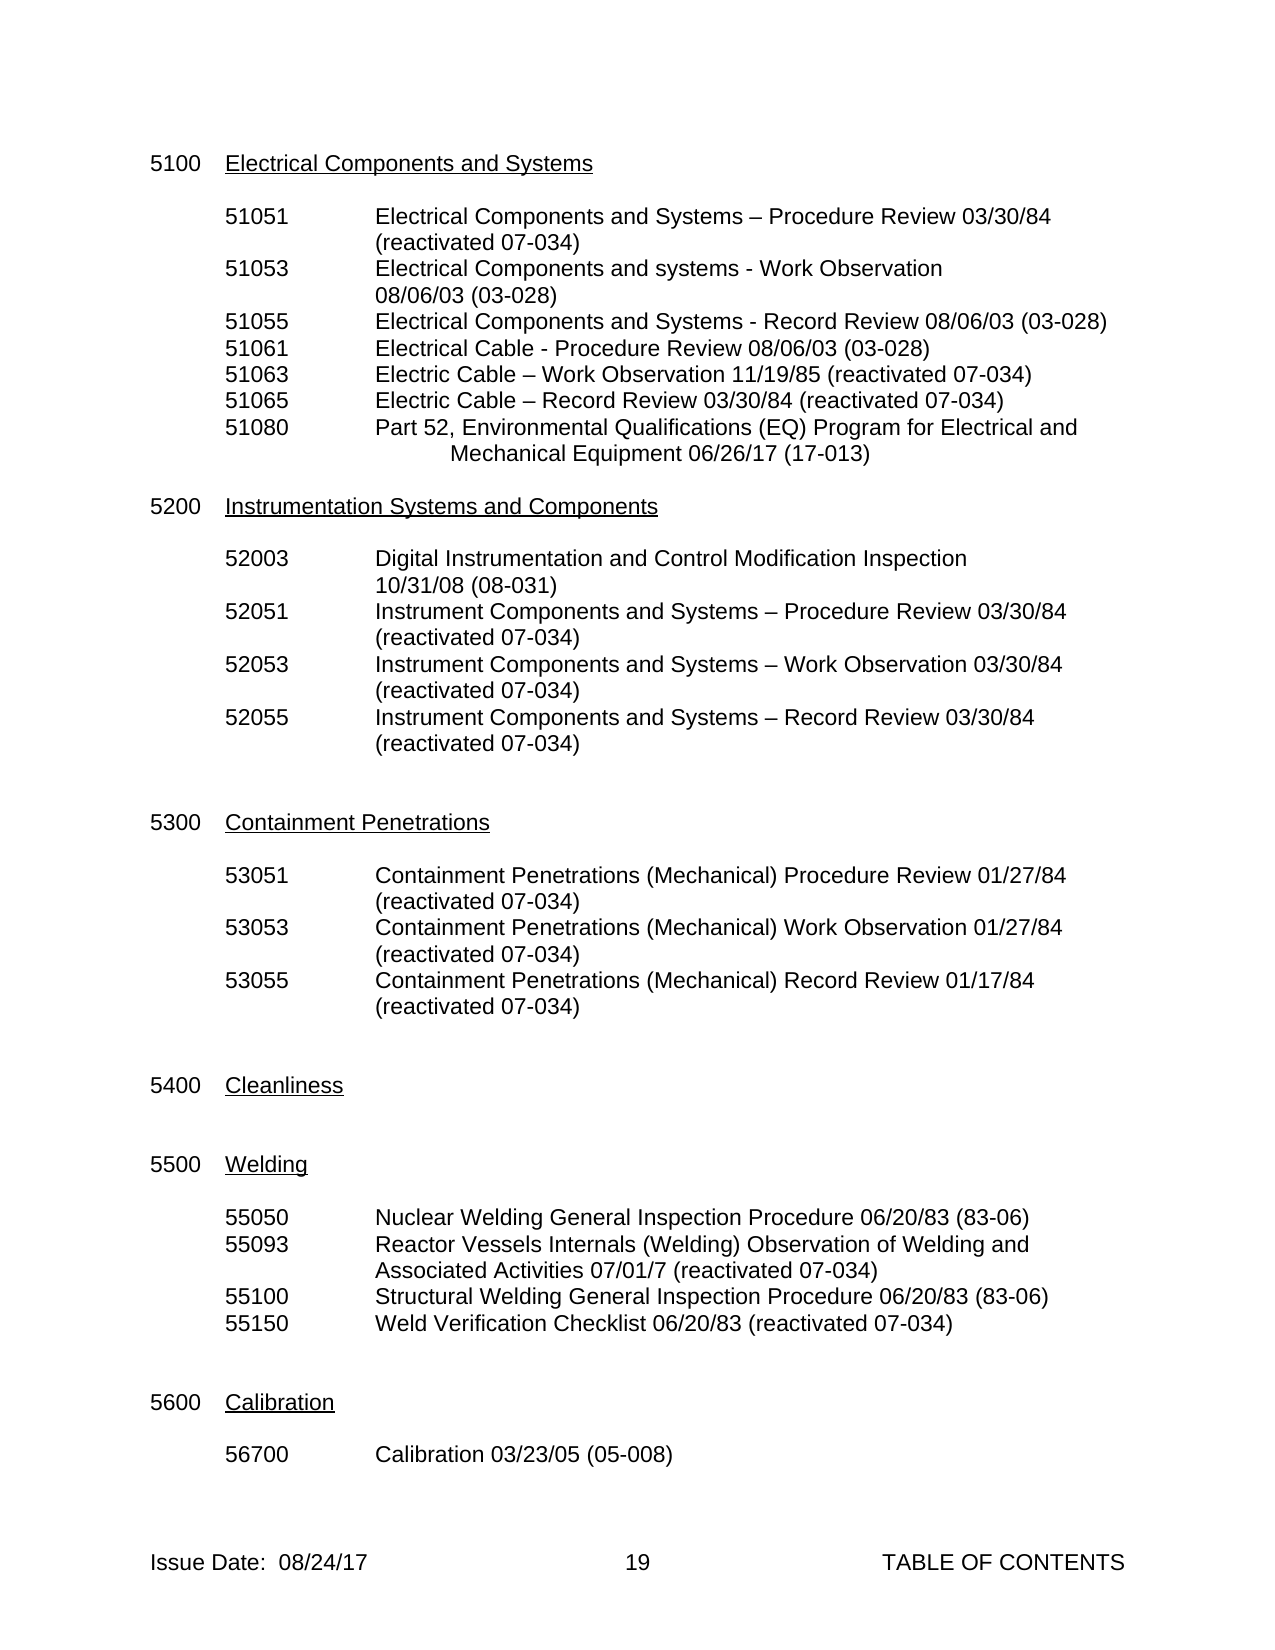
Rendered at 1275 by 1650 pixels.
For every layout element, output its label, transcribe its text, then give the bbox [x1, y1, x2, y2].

text 5100 Electrical Components and Systems [150, 150, 1125, 176]
text 08/06/03 (03-028) [150, 282, 1125, 308]
text 5400 Cleanliness [150, 1072, 1125, 1099]
text 51055 Electrical Components and Systems - Record Review 08/06/03 (03-028) [150, 308, 1125, 334]
text 51053 Electrical Components and systems - Work Observation [150, 255, 1125, 282]
text 55100 Structural Welding General Inspection Procedure 06/20/83 (83-06) [225, 1283, 1125, 1309]
text 53055 Containment Penetrations (Mechanical) Record Review 01/17/84 (reactivated 07-034) [150, 967, 1125, 1020]
text 53053 Containment Penetrations (Mechanical) Work Observation 01/27/84 (reactivated 07-034) [150, 914, 1125, 967]
text 5600 Calibration [150, 1389, 1125, 1415]
text 51061 Electrical Cable - Procedure Review 08/06/03 (03-028) [150, 334, 1125, 361]
text 53051 Containment Penetrations (Mechanical) Procedure Review 01/27/84 (reactivated 07-034) [150, 862, 1125, 914]
text 51051 Electrical Components and Systems – Procedure Review 03/30/84 (reactivated 07-034) [150, 203, 1125, 255]
text 51080 Part 52, Environmental Qualifications (EQ) Program for Electrical and Mechanical Equipment 06/26/17 (17-013) [150, 413, 1125, 466]
text 52053 Instrument Components and Systems – Work Observation 03/30/84 (reactivated 07-034) [150, 651, 1125, 703]
list Containment Penetrations [150, 809, 1125, 835]
text 52003 Digital Instrumentation and Control Modification Inspection [150, 545, 1125, 572]
text 5200 Instrumentation Systems and Components [150, 493, 1125, 519]
text 55150 Weld Verification Checklist 06/20/83 (reactivated 07-034) [225, 1309, 1125, 1336]
text 5500 Welding [150, 1151, 1125, 1178]
text 51065 Electric Cable – Record Review 03/30/84 (reactivated 07-034) [150, 387, 1125, 413]
text 52051 Instrument Components and Systems – Procedure Review 03/30/84 (reactivated 07-034) [225, 598, 1125, 651]
text 10/31/08 (08-031) [150, 572, 1125, 598]
text 51063 Electric Cable – Work Observation 11/19/85 (reactivated 07-034) [150, 361, 1125, 387]
text 56700 Calibration 03/23/05 (05-008) [225, 1441, 1125, 1468]
text 55050 Nuclear Welding General Inspection Procedure 06/20/83 (83-06) [225, 1204, 1125, 1231]
text 55093 Reactor Vessels Internals (Welding) Observation of Welding and Associated Activities 07/01/7 (reactivated 07-034) [225, 1231, 1125, 1283]
text 52055 Instrument Components and Systems – Record Review 03/30/84 (reactivated 07-034) [150, 703, 1125, 756]
